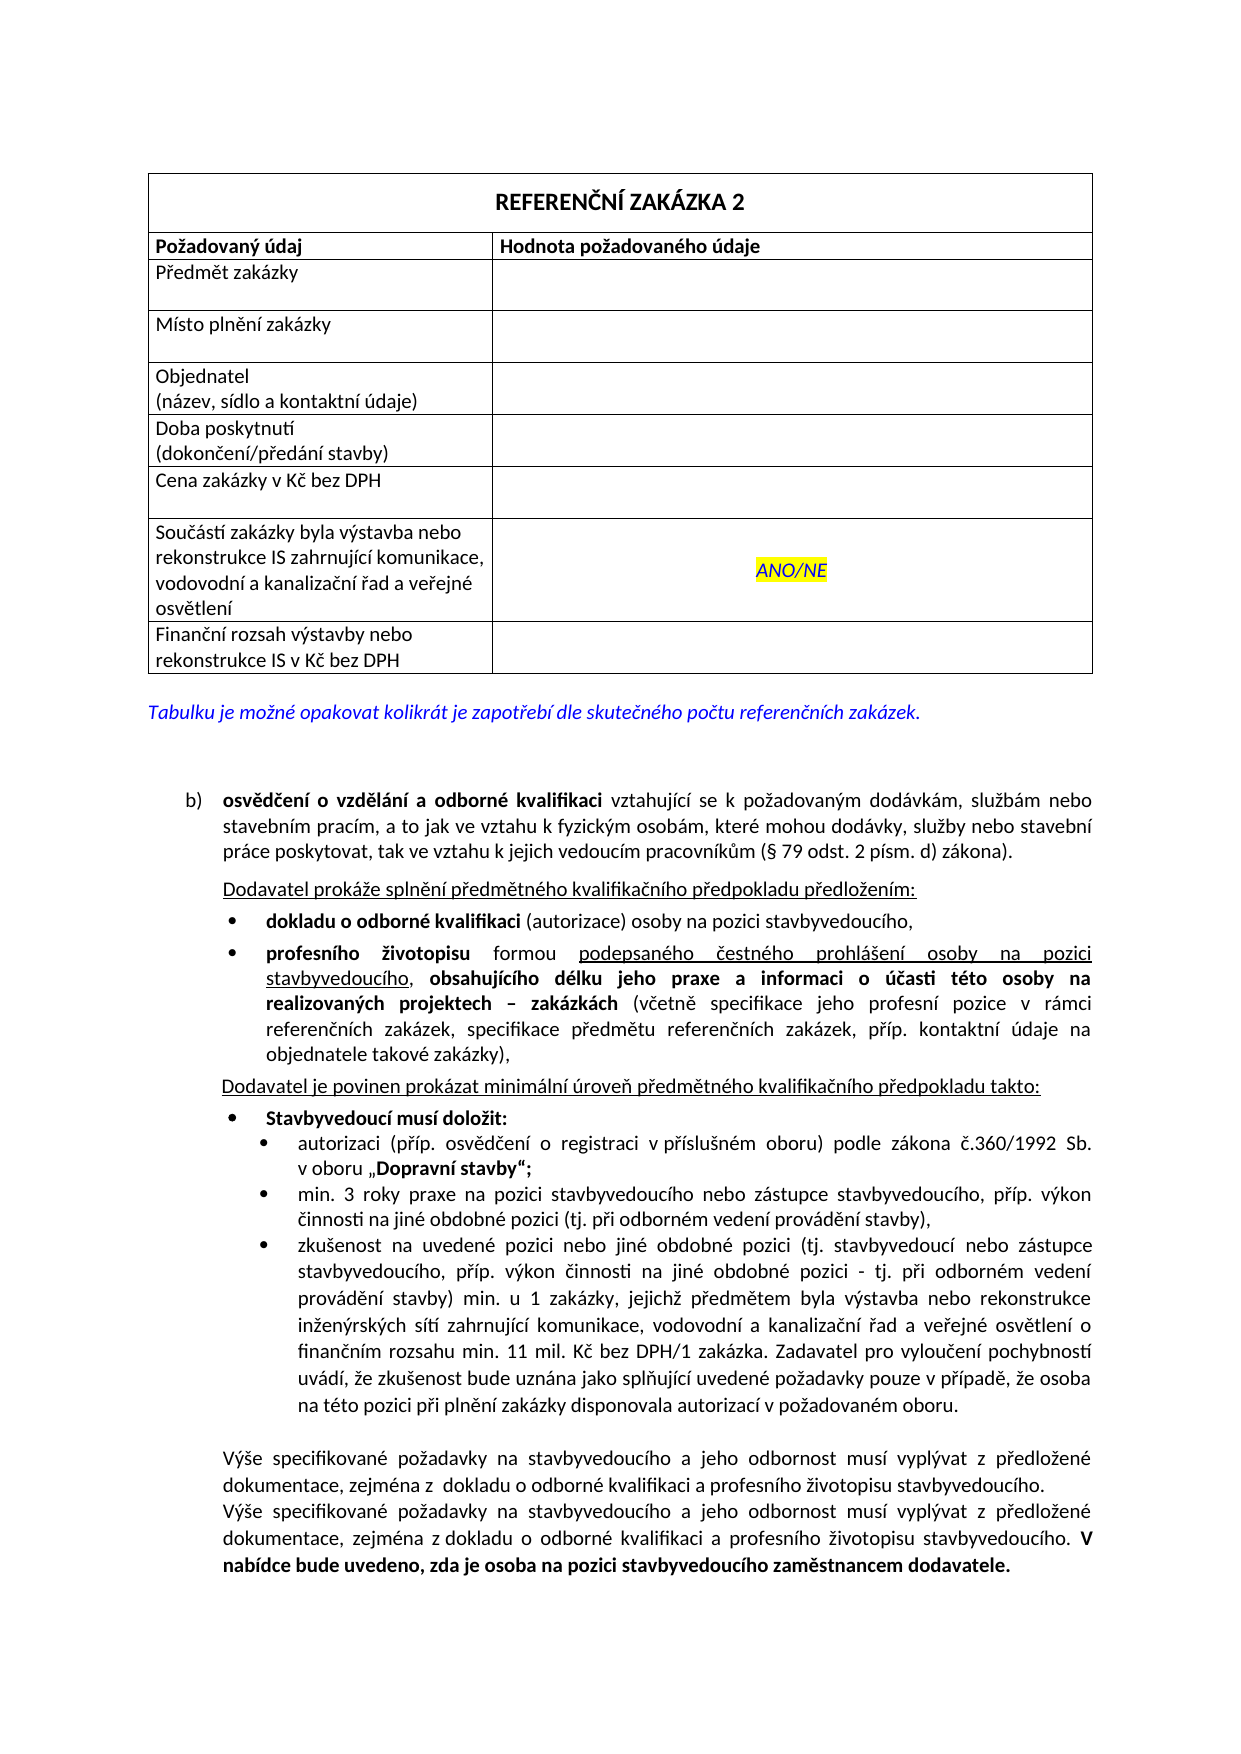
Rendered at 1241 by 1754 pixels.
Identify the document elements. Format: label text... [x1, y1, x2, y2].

list autorizaci (příp. osvědčení o registraci v příslušném oboru) podle zákona č.360/1992 Sb. v oboru „Dopravní stavby“; [260, 1130, 1093, 1181]
list zkušenost na uvedené pozici nebo jiné obdobné pozici (tj. stavbyvedoucí nebo zástupce stavbyvedoucího, příp. výkon činnosti na jiné obdobné pozici - tj. při odborném vedení provádění stavby) min. u 1 zakázky, jejichž předmětem byla výstavba nebo rekonstrukce inženýrských sítí zahrnující komunikace, vodovodní a kanalizační řad a veřejné osvětlení o finančním rozsahu min. 11 mil. Kč bez DPH/1 zakázka. Zadavatel pro vyloučení pochybností uvádí, že zkušenost bude uznána jako splňující uvedené požadavky pouze v případě, že osoba na této pozici při plnění zakázky disponovala autorizací v požadovaném oboru. [260, 1232, 1093, 1417]
list dokladu o odborné kvalifikaci (autorizace) osoby na pozici stavbyvedoucího, [228, 908, 1093, 933]
table_cell [493, 415, 1092, 466]
table_cell Objednatel (název, sídlo a kontaktní údaje) [149, 363, 492, 414]
table_header referenční zakázka 2 [149, 174, 1092, 232]
table_cell ANO/NE [493, 519, 1092, 621]
list profesního životopisu formou podepsaného čestného prohlášení osoby na pozici stavbyvedoucího, obsahujícího délku jeho praxe a informaci o účasti této osoby na realizovaných projektech – zakázkách (včetně specifikace jeho profesní pozice v rámci referenčních zakázek, specifikace předmětu referenčních zakázek, příp. kontaktní údaje na objednatele takové zakázky), [228, 940, 1093, 1067]
table_cell Finanční rozsah výstavby nebo rekonstrukce IS v Kč bez DPH [149, 622, 492, 672]
table_cell [493, 260, 1092, 310]
table_cell [493, 311, 1092, 362]
table_cell [493, 622, 1092, 672]
table_cell Doba poskytnutí (dokončení/předání stavby) [149, 415, 492, 466]
list Stavbyvedoucí musí doložit: [228, 1105, 1093, 1130]
list Výše specifikované požadavky na stavbyvedoucího a jeho odbornost musí vyplývat z předložené dokumentace, zejména z dokladu o odborné kvalifikaci a profesního životopisu stavbyvedoucího. [223, 1445, 1093, 1497]
table_cell Místo plnění zakázky [149, 311, 492, 362]
table_cell [493, 467, 1092, 518]
text Dodavatel prokáže splnění předmětného kvalifikačního předpokladu předložením: [223, 876, 1093, 902]
table_cell Cena zakázky v Kč bez DPH [149, 467, 492, 518]
text Tabulku je možné opakovat kolikrát je zapotřebí dle skutečného počtu referenčních zakázek. [148, 699, 1093, 724]
table_cell Předmět zakázky [149, 260, 492, 310]
list Výše specifikované požadavky na stavbyvedoucího a jeho odbornost musí vyplývat z předložené dokumentace, zejména z dokladu o odborné kvalifikaci a profesního životopisu stavbyvedoucího. V nabídce bude uvedeno, zda je osoba na pozici stavbyvedoucího zaměstnancem dodavatele. [223, 1498, 1093, 1577]
text Dodavatel je povinen prokázat minimální úroveň předmětného kvalifikačního předpokladu takto: [148, 1073, 1093, 1098]
table_cell Hodnota požadovaného údaje [493, 233, 1092, 258]
list osvědčení o vzdělání a odborné kvalifikaci vztahující se k požadovaným dodávkám, službám nebo stavebním pracím, a to jak ve vztahu k fyzickým osobám, které mohou dodávky, služby nebo stavební práce poskytovat, tak ve vztahu k jejich vedoucím pracovníkům (§ 79 odst. 2 písm. d) zákona). [185, 788, 1093, 864]
table_cell [493, 363, 1092, 414]
table_cell Požadovaný údaj [149, 233, 492, 258]
table_cell Součástí zakázky byla výstavba nebo rekonstrukce IS zahrnující komunikace, vodovodní a kanalizační řad a veřejné osvětlení [149, 519, 492, 621]
list min. 3 roky praxe na pozici stavbyvedoucího nebo zástupce stavbyvedoucího, příp. výkon činnosti na jiné obdobné pozici (tj. při odborném vedení provádění stavby), [260, 1181, 1093, 1232]
